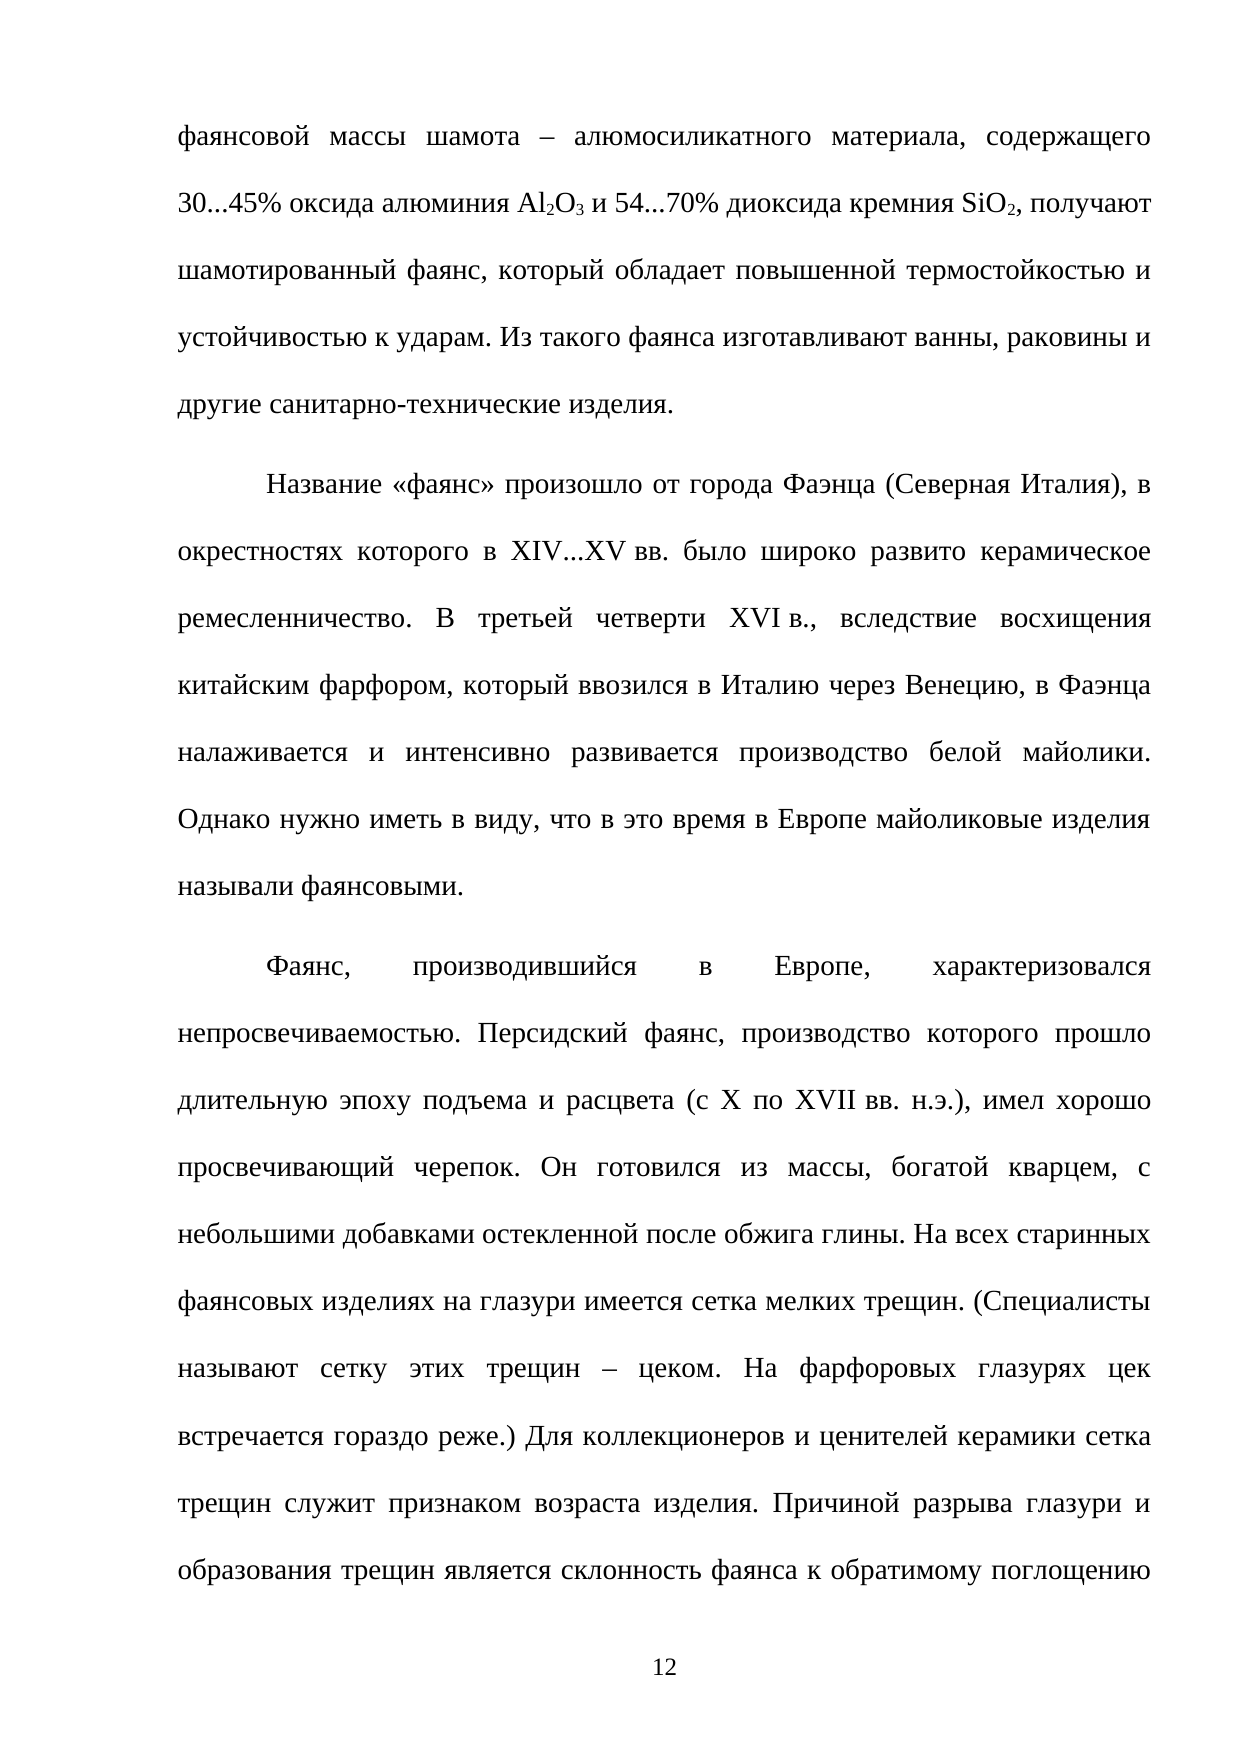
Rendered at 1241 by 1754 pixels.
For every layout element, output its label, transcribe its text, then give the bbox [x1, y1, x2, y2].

text Название «фаянс» произошло от города Фаэнца (Северная Италия), в окрестностях которого в XIV...XV вв. было широко развито керамическое ремесленничество. В третьей четверти XVI в., вследствие восхищения китайским фарфором, который ввозился в Италию через Венецию, в Фаэнца налаживается и интенсивно развивается производство белой майолики. Однако нужно иметь в виду, что в это время в Европе майоликовые изделия называли фаянсовыми. [177, 466, 1152, 902]
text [177, 118, 1152, 420]
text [177, 948, 1152, 1585]
